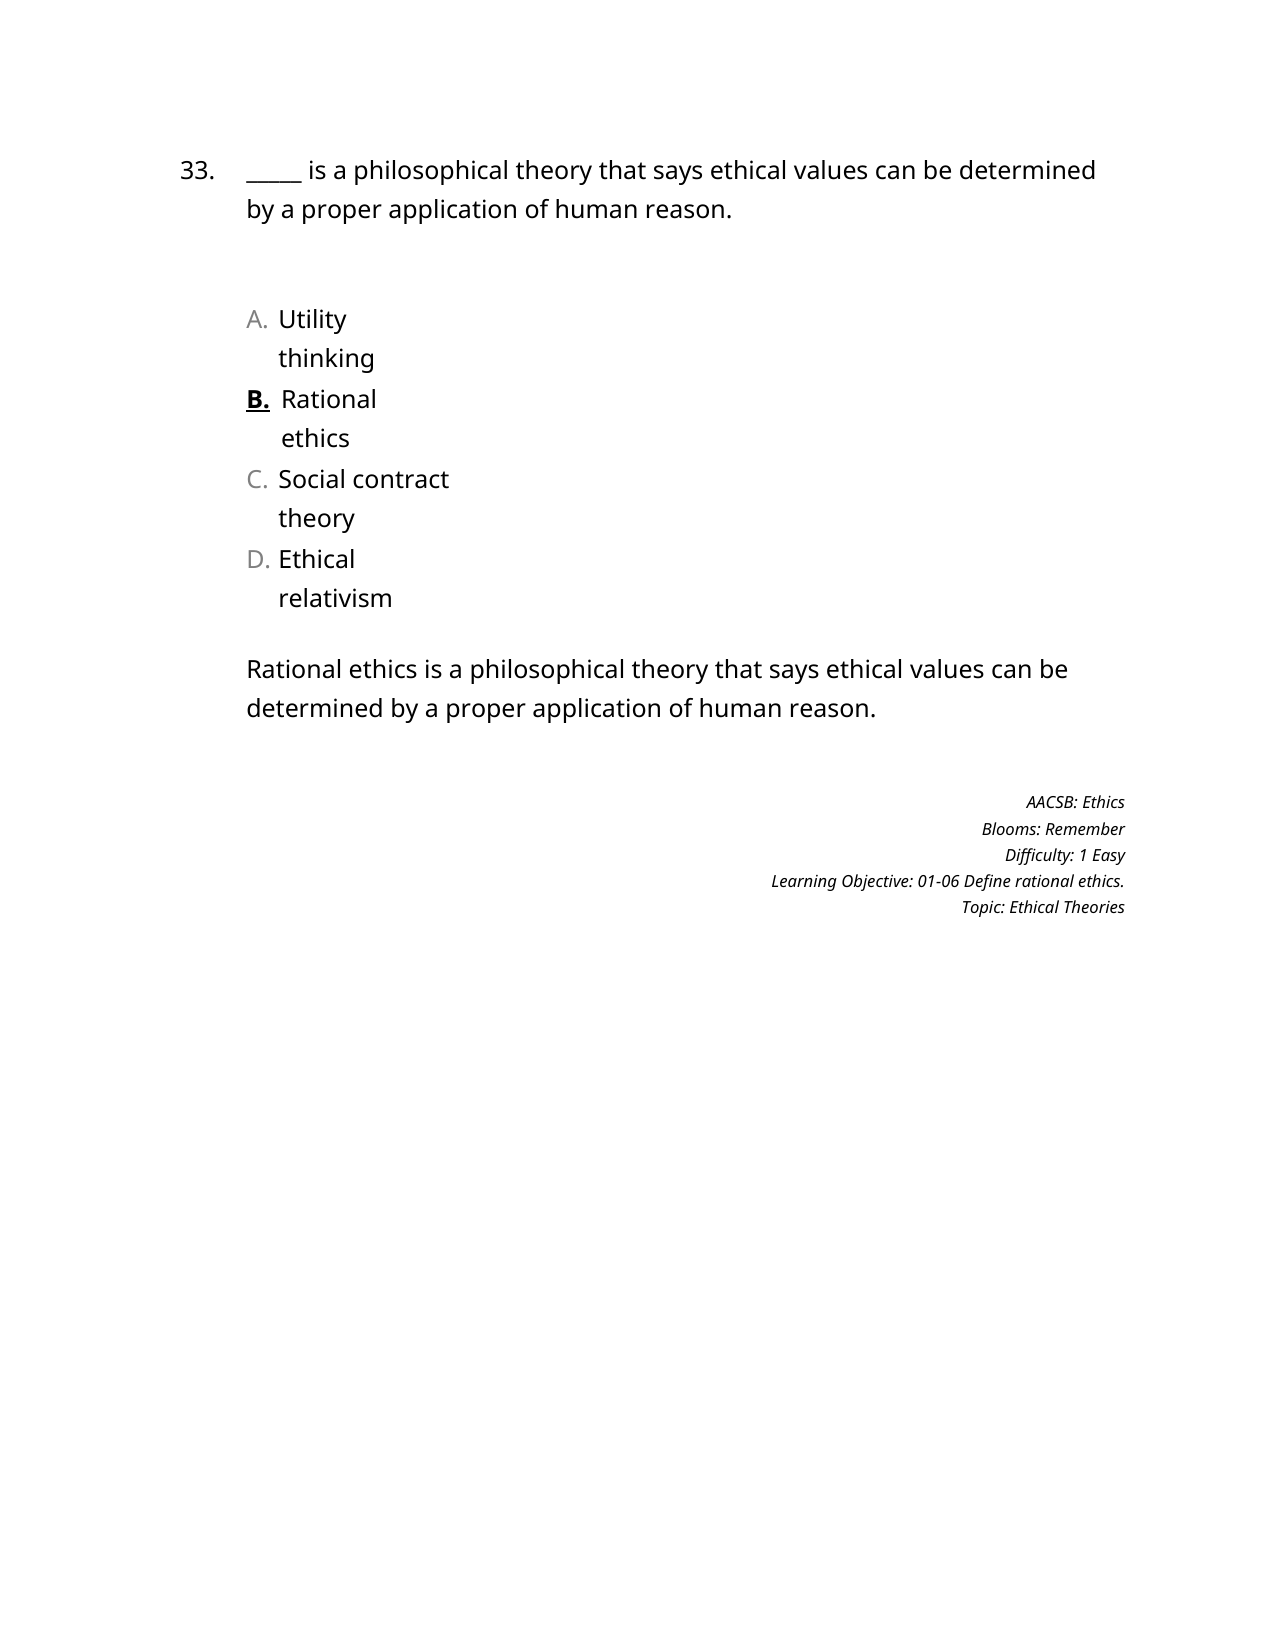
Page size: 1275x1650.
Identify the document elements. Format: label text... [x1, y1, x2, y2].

table_header AACSB: Ethics Blooms: Remember Difficulty: 1 Easy Learning Objective: 01-06 Define rational ethics. Topic: Ethical Theories [180, 791, 1125, 954]
table_header 33. [180, 153, 246, 762]
table_header _____ is a philosophical theory that says ethical values can be determined by a proper application of human reason. Rational ethics is a philosophical theory that says ethical values can be determined by a proper application of human reason. [246, 153, 1125, 762]
